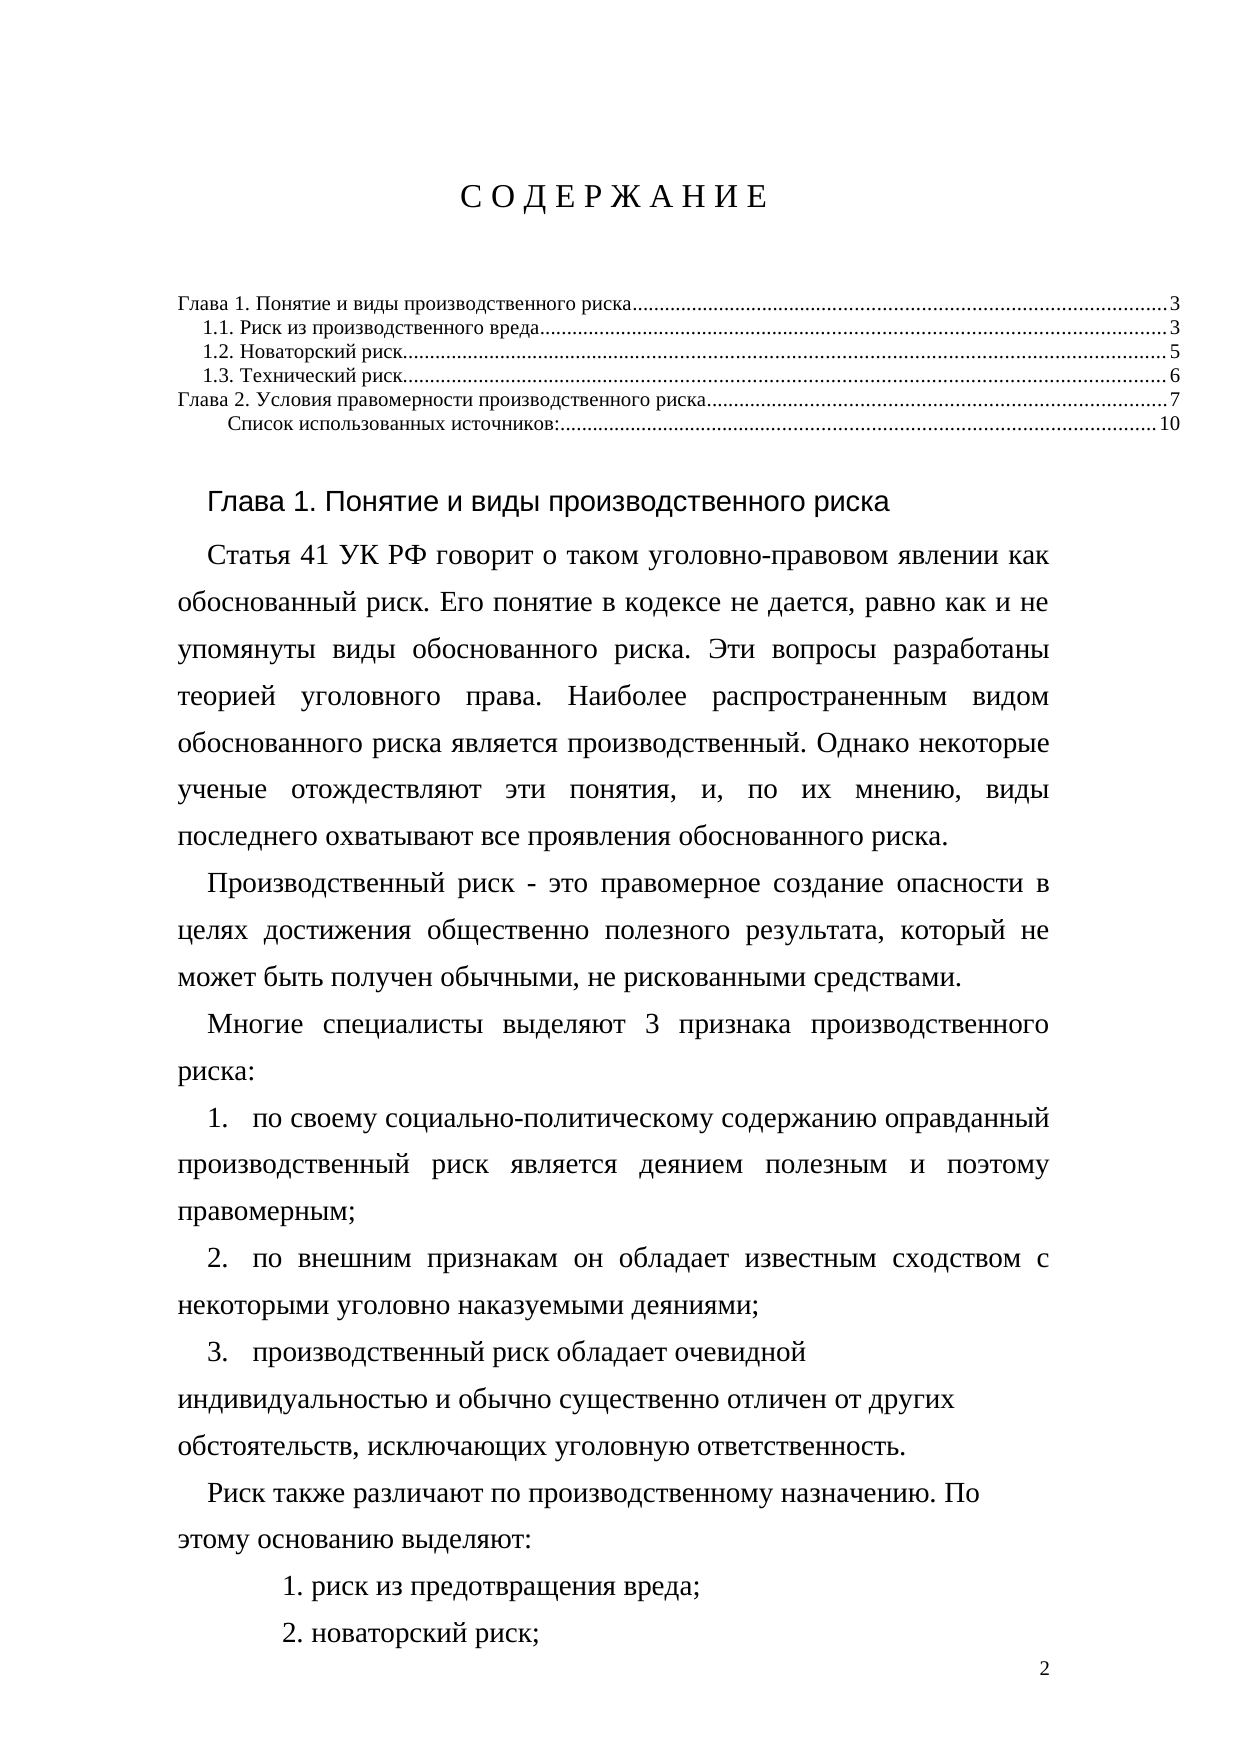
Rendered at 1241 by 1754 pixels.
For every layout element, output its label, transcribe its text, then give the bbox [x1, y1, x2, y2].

text 1.3. Технический риск 6 [202, 363, 1050, 387]
list производственный риск обладает очевидной индивидуальностью и обычно существенно отличен от других обстоятельств, исключающих уголовную ответственность. [177, 1334, 1050, 1462]
text 1.1. Риск из производственного вреда 3 [202, 315, 1050, 339]
subtitle Глава 1. Понятие и виды производственного риска [177, 484, 1050, 518]
text Список использованных источников: 10 [227, 411, 1050, 435]
text Глава 2. Условия правомерности производственного риска 7 [177, 387, 1050, 411]
text Многие специалисты выделяют 3 признака производственного риска: [177, 1006, 1050, 1087]
text Глава 1. Понятие и виды производственного риска 3 [177, 291, 1050, 315]
text 1.2. Новаторский риск 5 [202, 339, 1050, 363]
text С О Д Е Р Ж А Н И Е [177, 176, 1050, 214]
list по внешним признакам он обладает известным сходством с некоторыми уголовно наказуемыми деяниями; [177, 1241, 1050, 1321]
text Производственный риск - это правомерное создание опасности в целях достижения общественно полезного результата, который не может быть получен обычными, не рискованными средствами. [177, 866, 1050, 993]
list новаторский риск; [252, 1616, 1050, 1649]
list риск из предотвращения вреда; [252, 1569, 1050, 1602]
text Риск также различают по производственному назначению. По этому основанию выделяют: [177, 1475, 1050, 1555]
list по своему социально-политическому содержанию оправданный производственный риск является деянием полезным и поэтому правомерным; [177, 1100, 1050, 1227]
text Статья 41 УК РФ говорит о таком уголовно-правовом явлении как обоснованный риск. Его понятие в кодексе не дается, равно как и не упомянуты виды обоснованного риска. Эти вопросы разработаны теорией уголовного права. Наиболее распространенным видом обоснованного риска является производственный. Однако некоторые ученые отождествляют эти понятия, и, по их мнению, виды последнего охватывают все проявления обоснованного риска. [177, 537, 1050, 852]
